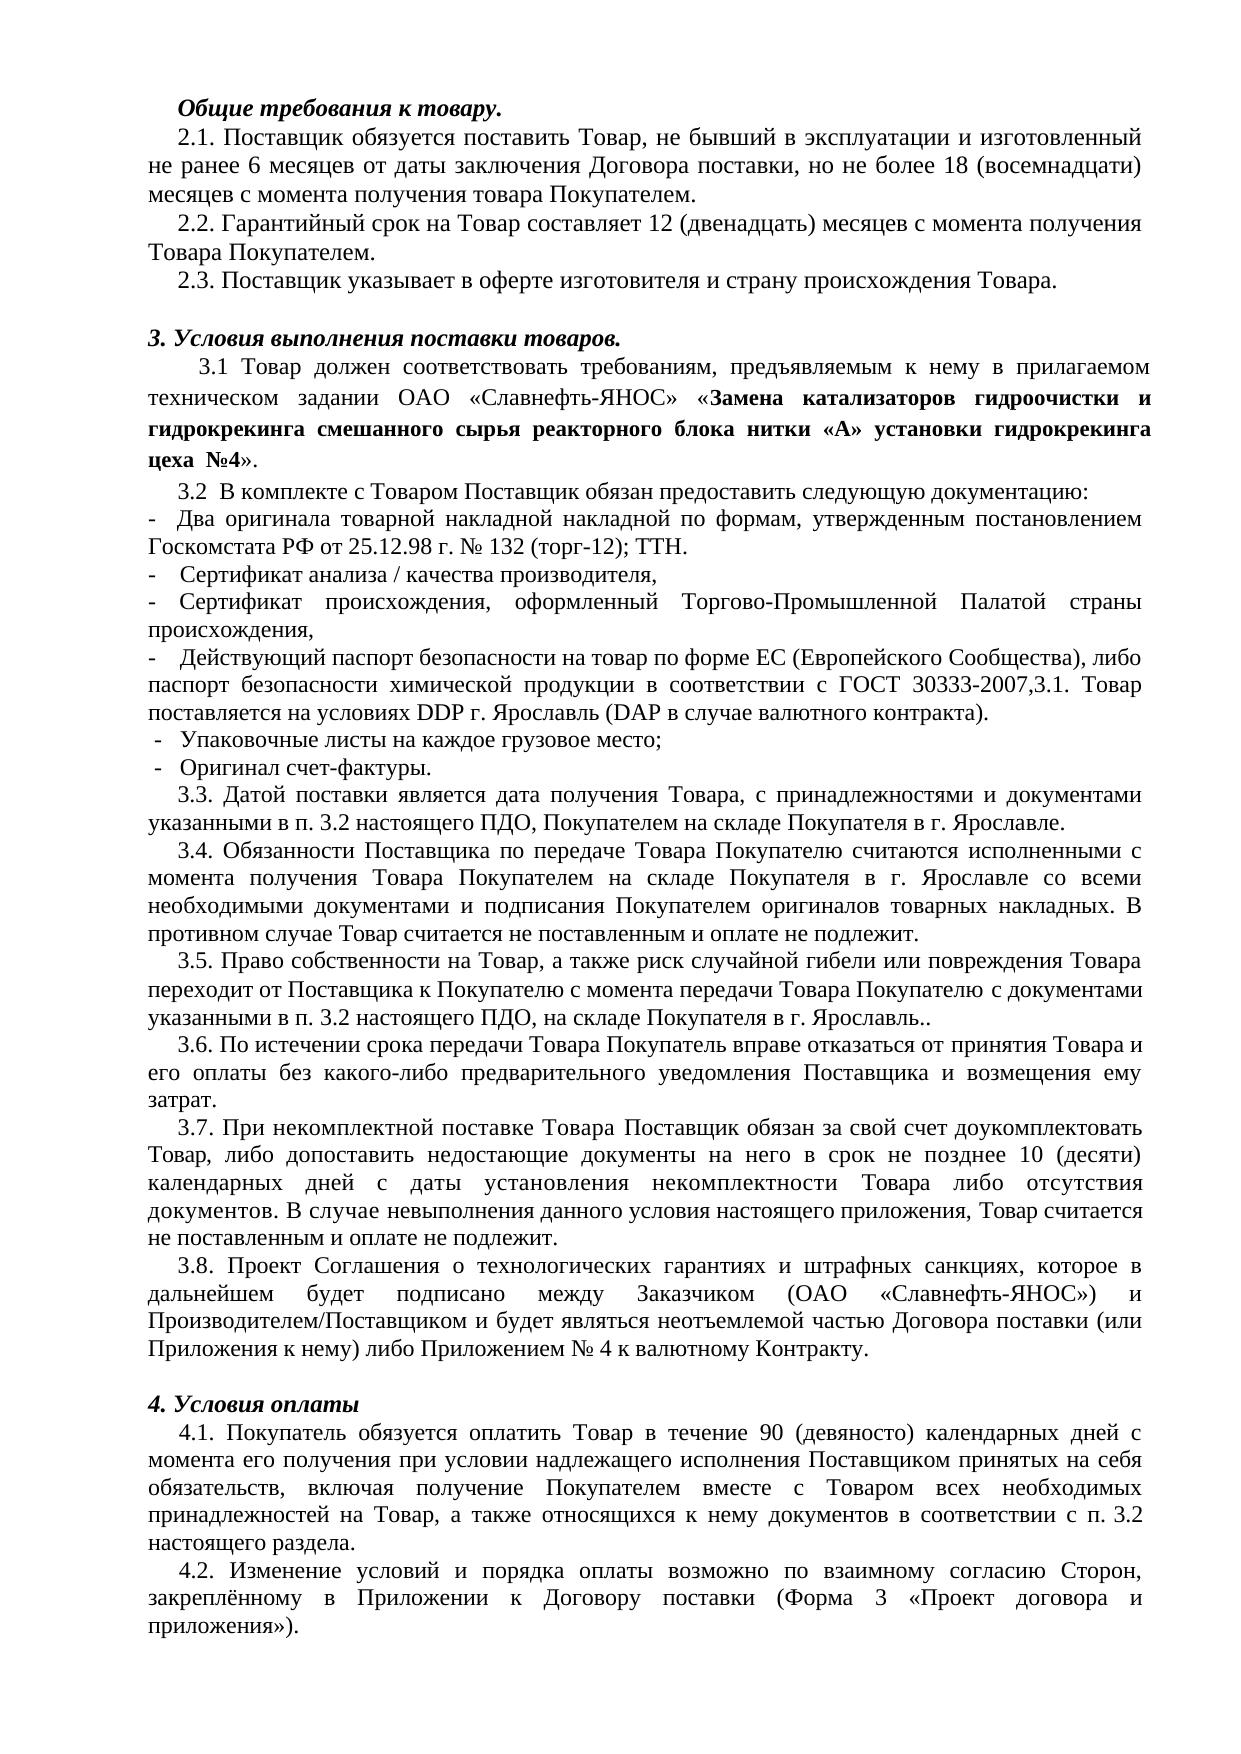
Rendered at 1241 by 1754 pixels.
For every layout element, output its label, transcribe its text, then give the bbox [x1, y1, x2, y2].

text - Оригинал счет-фактуры. [148, 753, 1143, 781]
text 3.7. При некомплектной поставке Товара Поставщик обязан за свой счет доукомплектовать Товар, либо допоставить недостающие документы на него в срок не позднее 10 (десяти) календарных дней с даты установления некомплектности Товара либо отсутствия документов. В случае невыполнения данного условия настоящего приложения, Товар считается не поставленным и оплате не подлежит. [148, 1113, 1143, 1251]
text 3.2 В комплекте с Товаром Поставщик обязан предоставить следующую документацию: [148, 477, 1143, 504]
text 2.3. Поставщик указывает в оферте изготовителя и страну происхождения Товара. [148, 265, 1143, 294]
text 2.2. Гарантийный срок на Товар составляет 12 (двенадцать) месяцев с момента получения Товара Покупателем. [148, 208, 1143, 265]
text 4. Условия оплаты [148, 1389, 1143, 1418]
text 3.6. По истечении срока передачи Товара Покупатель вправе отказаться от принятия Товара и его оплаты без какого-либо предварительного уведомления Поставщика и возмещения ему затрат. [148, 1030, 1143, 1113]
text 3.8. Проект Соглашения о технологических гарантиях и штрафных санкциях, которое в дальнейшем будет подписано между Заказчиком (ОАО «Славнефть-ЯНОС») и Производителем/Поставщиком и будет являться неотъемлемой частью Договора поставки (или Приложения к нему) либо Приложением № 4 к валютному Контракту. [148, 1251, 1143, 1361]
text Общие требования к товару. [148, 93, 1143, 122]
text 3.4. Обязанности Поставщика по передаче Товара Покупателю считаются исполненными с момента получения Товара Покупателем на складе Покупателя в г. Ярославле со всеми необходимыми документами и подписания Покупателем оригиналов товарных накладных. В противном случае Товар считается не поставленным и оплате не подлежит. [148, 836, 1143, 946]
text 3.1 Товар должен соответствовать требованиям, предъявляемым к нему в прилагаемом техническом задании ОАО «Славнефть-ЯНОС» «Замена катализаторов гидроочистки и гидрокрекинга смешанного сырья реакторного блока нитки «А» установки гидрокрекинга цеха №4». [148, 352, 1152, 473]
text 4.2. Изменение условий и порядка оплаты возможно по взаимному согласию Сторон, закреплённому в Приложении к Договору поставки (Форма 3 «Проект договора и приложения»). [148, 1556, 1143, 1638]
text - Сертификат анализа / качества производителя, [148, 560, 1143, 587]
text 2.1. Поставщик обязуется поставить Товар, не бывший в эксплуатации и изготовленный не ранее 6 месяцев от даты заключения Договора поставки, но не более 18 (восемнадцати) месяцев с момента получения товара Покупателем. [148, 122, 1143, 208]
text - Сертификат происхождения, оформленный Торгово-Промышленной Палатой страны происхождения, [148, 587, 1143, 642]
text 3. Условия выполнения поставки товаров. [148, 323, 1143, 352]
text - Два оригинала товарной накладной накладной по формам, утвержденным постановлением Госкомстата РФ от 25.12.98 г. № 132 (торг-12); ТТН. [148, 504, 1143, 560]
text 4.1. Покупатель обязуется оплатить Товар в течение 90 (девяносто) календарных дней с момента его получения при условии надлежащего исполнения Поставщиком принятых на себя обязательств, включая получение Покупателем вместе с Товаром всех необходимых принадлежностей на Товар, а также относящихся к нему документов в соответствии с п. 3.2 настоящего раздела. [148, 1418, 1143, 1556]
text - Действующий паспорт безопасности на товар по форме EC (Европейского Сообщества), либо паспорт безопасности химической продукции в соответствии с ГОСТ 30333-2007,3.1. Товар поставляется на условиях DDP г. Ярославль (DAP в случае валютного контракта). [148, 642, 1143, 725]
text 3.5. Право собственности на Товар, а также риск случайной гибели или повреждения Товара переходит от Поставщика к Покупателю с момента передачи Товара Покупателю с документами указанными в п. 3.2 настоящего ПДО, на складе Покупателя в г. Ярославль.. [148, 946, 1143, 1030]
text - Упаковочные листы на каждое грузовое место; [148, 725, 1143, 753]
text 3.3. Датой поставки является дата получения Товара, с принадлежностями и документами указанными в п. 3.2 настоящего ПДО, Покупателем на складе Покупателя в г. Ярославле. [148, 781, 1143, 836]
